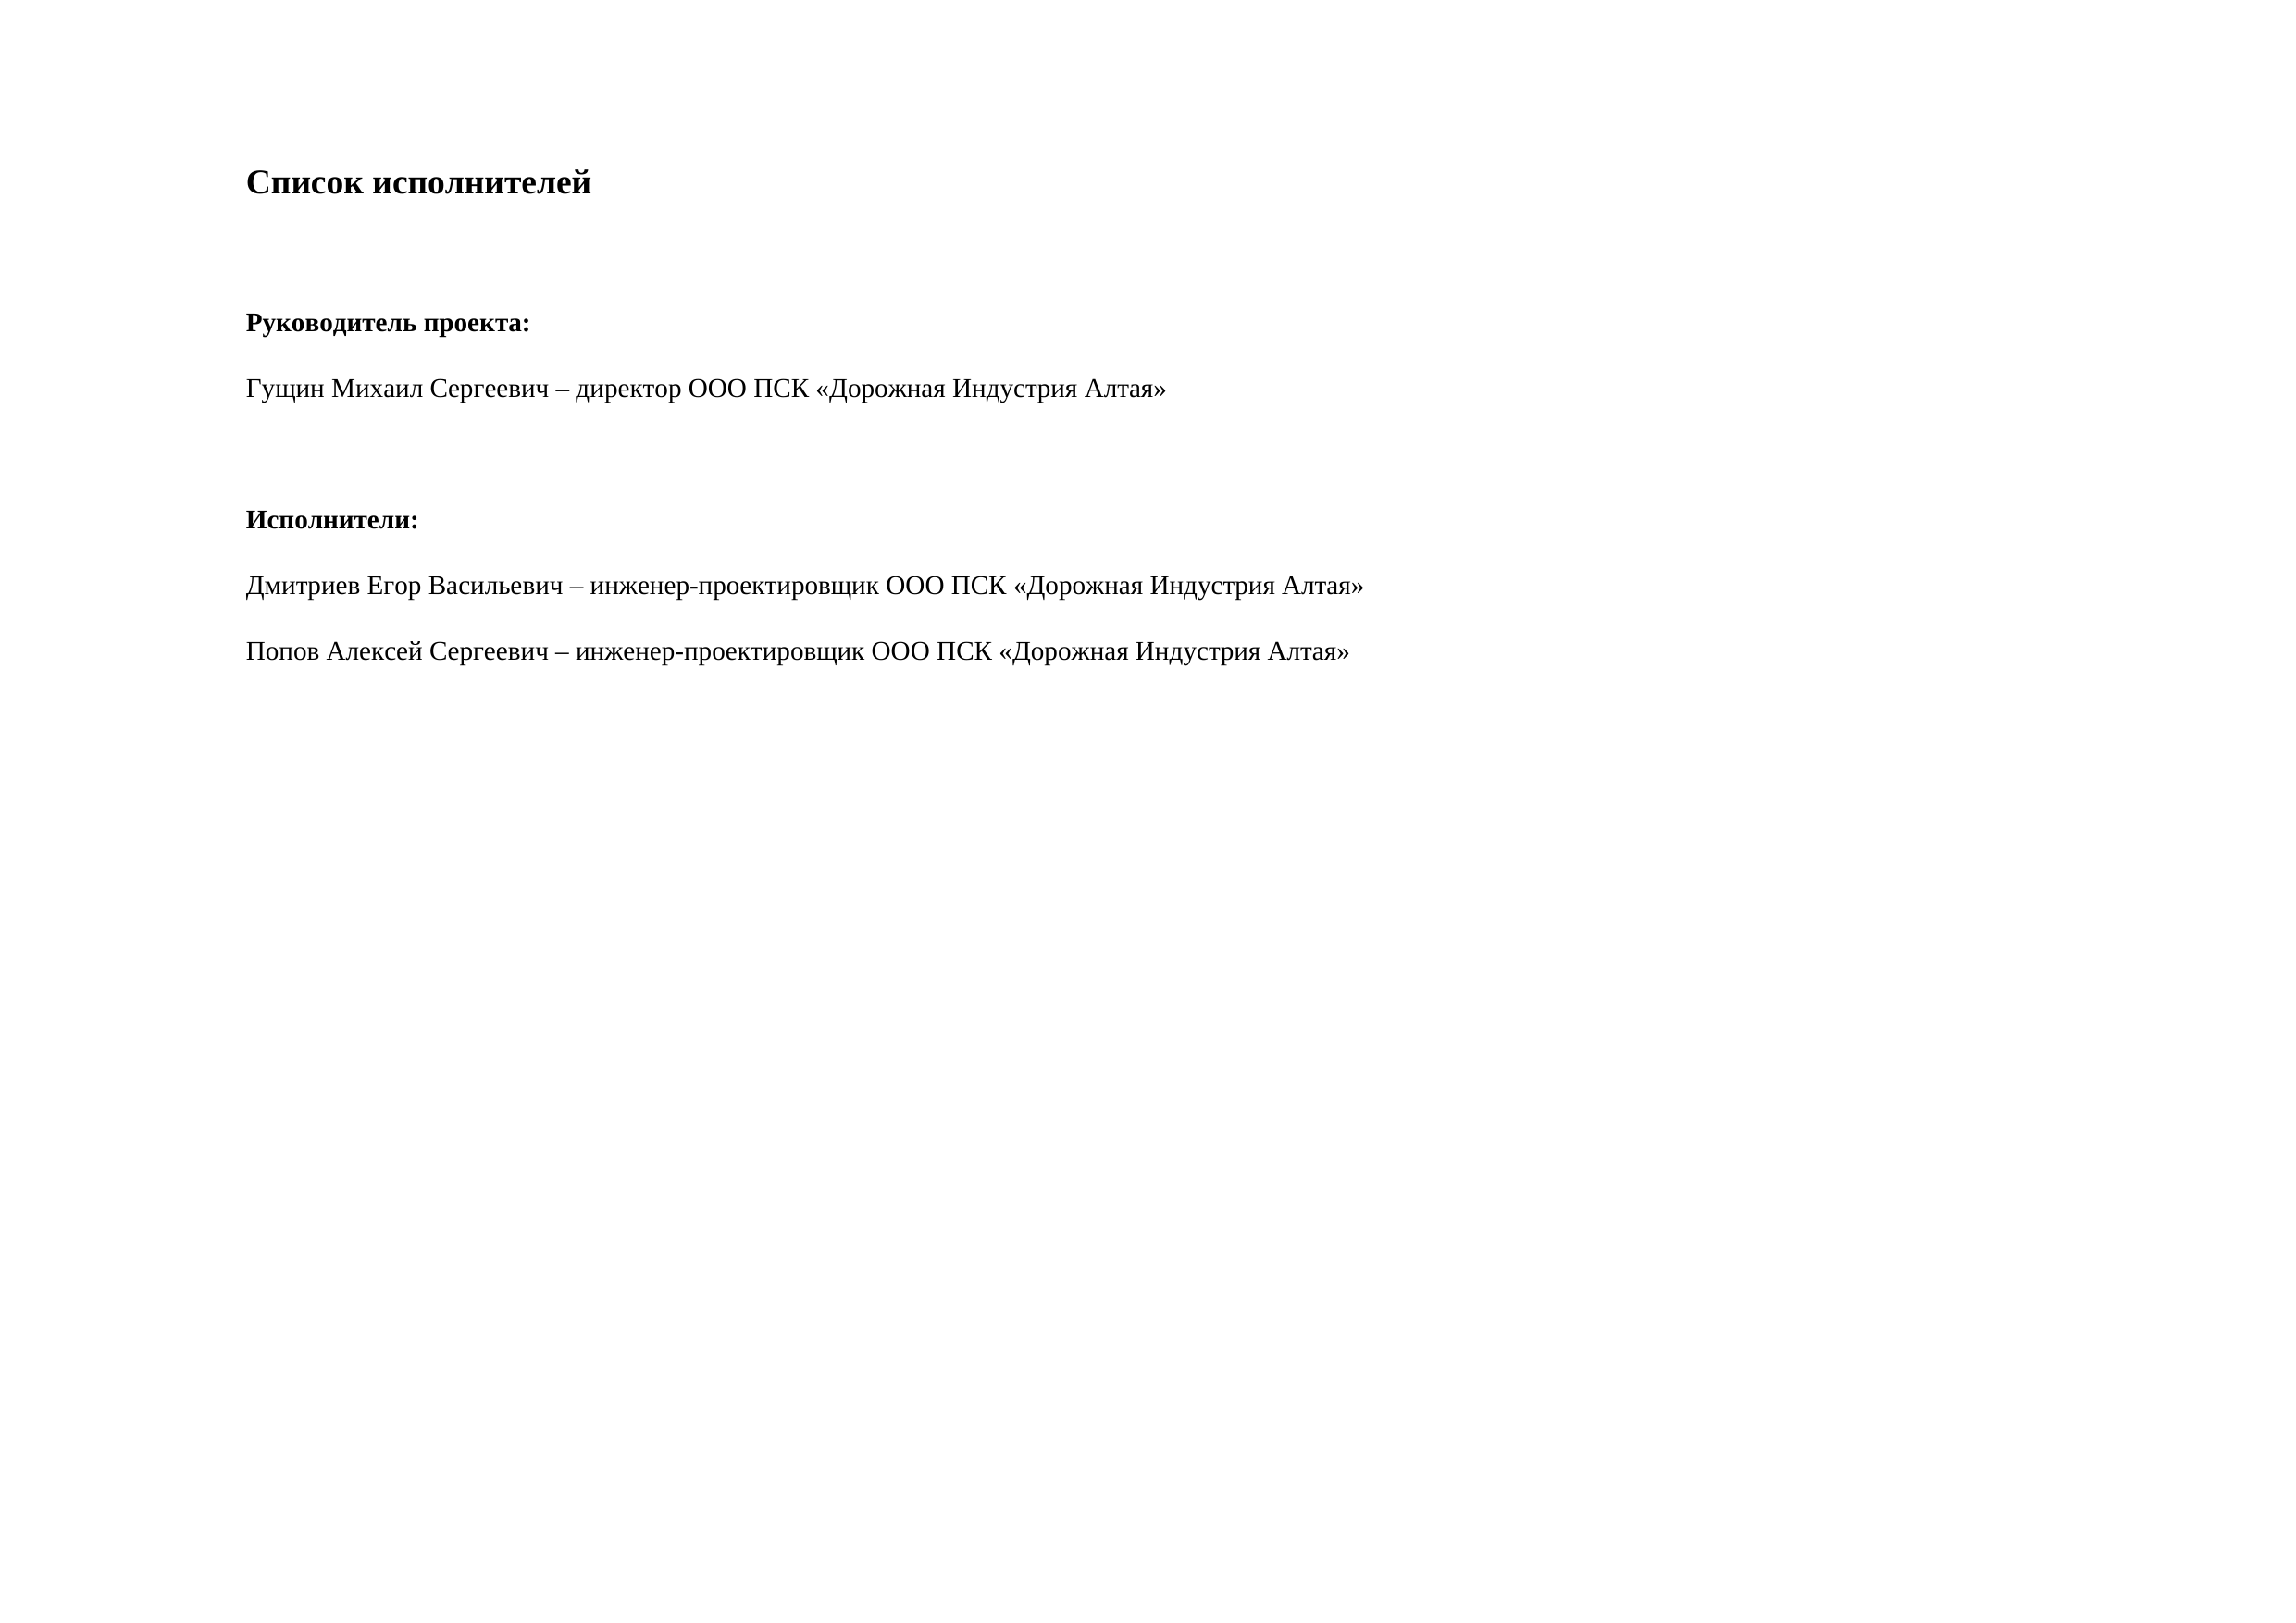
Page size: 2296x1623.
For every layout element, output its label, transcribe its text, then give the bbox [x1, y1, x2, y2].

text Руководитель проекта: [178, 306, 2100, 337]
text Исполнители: [178, 503, 2100, 535]
text Попов Алексей Сергеевич – инженер-проектировщик ООО ПСК «Дорожная Индустрия Алтая» [178, 635, 2100, 666]
text Гущин Михаил Сергеевич – директор ООО ПСК «Дорожная Индустрия Алтая» [178, 372, 2100, 403]
text Дмитриев Егор Васильевич – инженер-проектировщик ООО ПСК «Дорожная Индустрия Алтая» [178, 569, 2100, 601]
text Список исполнителей [178, 161, 2100, 201]
